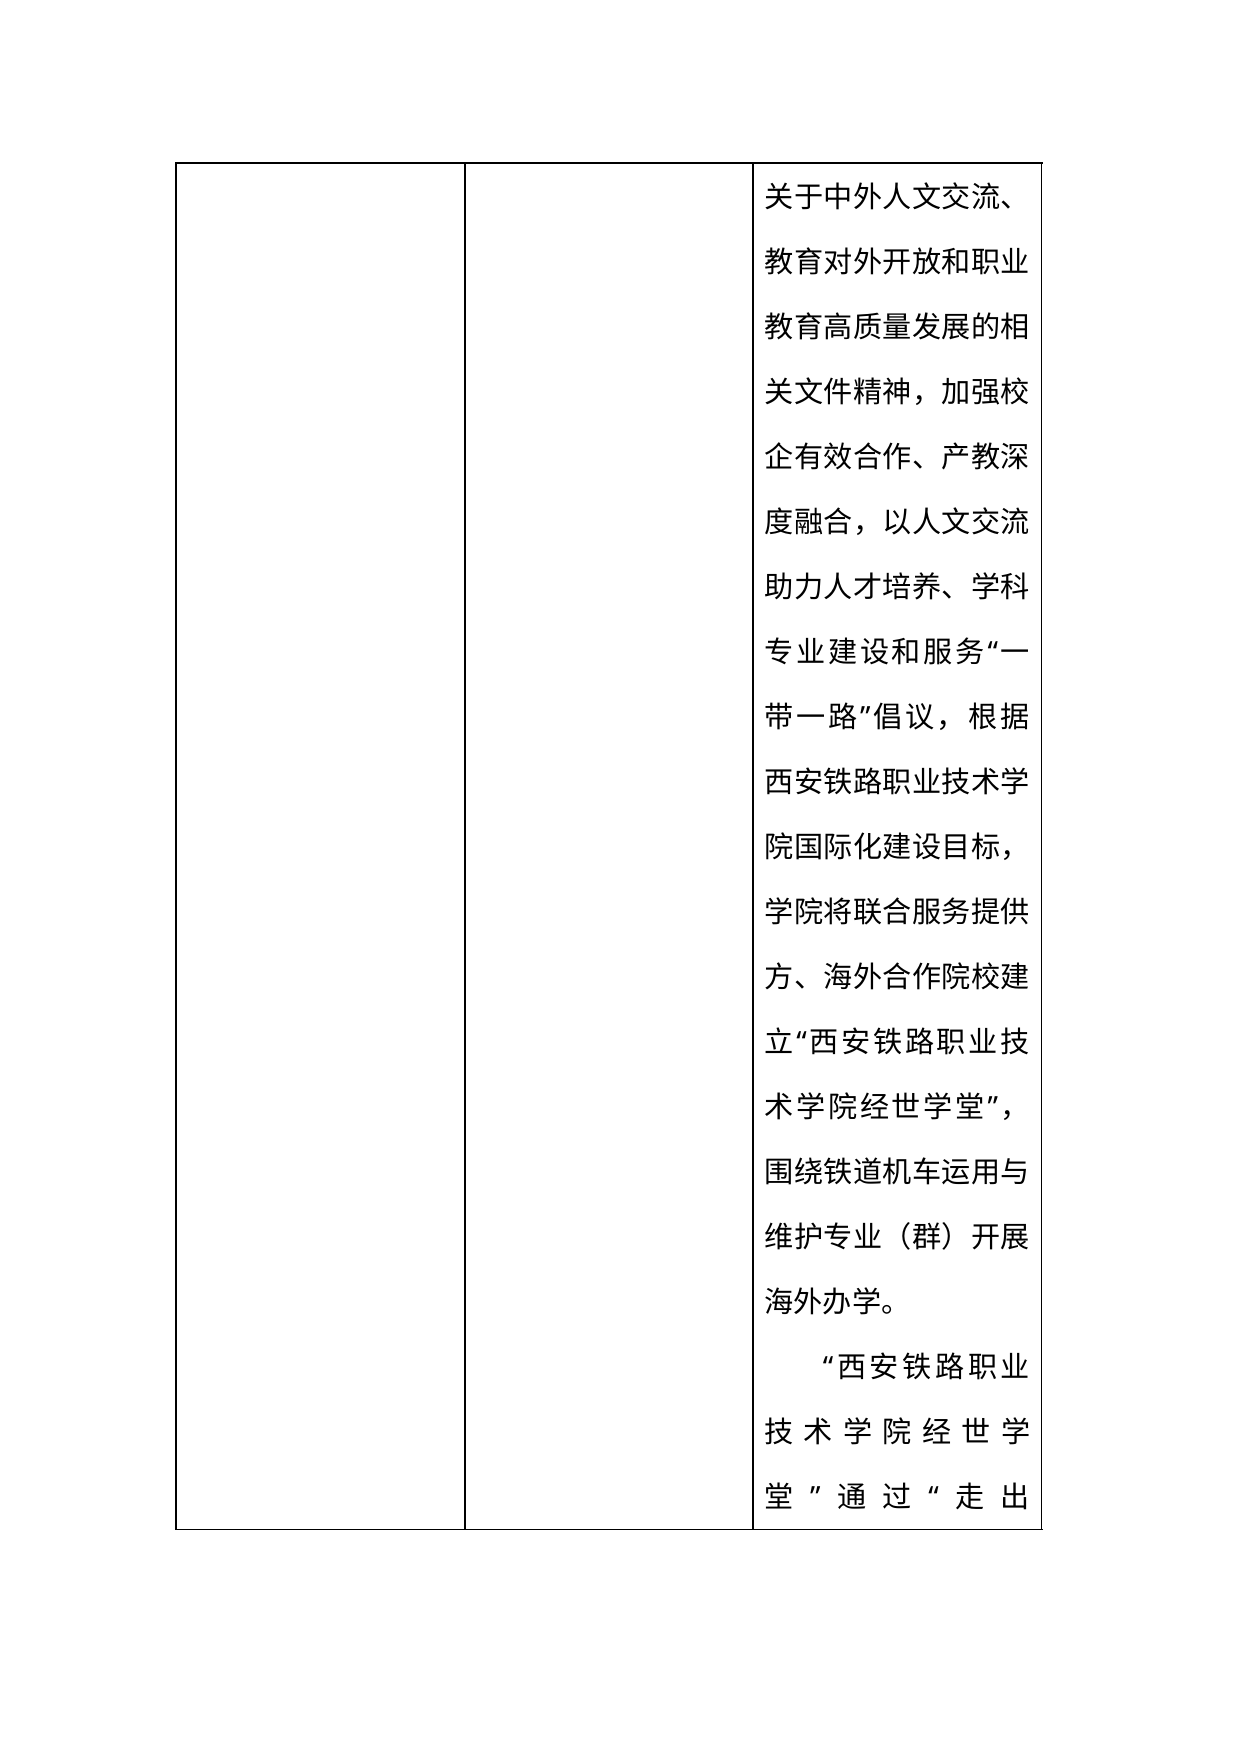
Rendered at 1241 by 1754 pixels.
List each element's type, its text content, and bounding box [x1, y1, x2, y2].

table_cell ▲ [466, 164, 752, 1528]
table_cell 1 [177, 164, 464, 1528]
